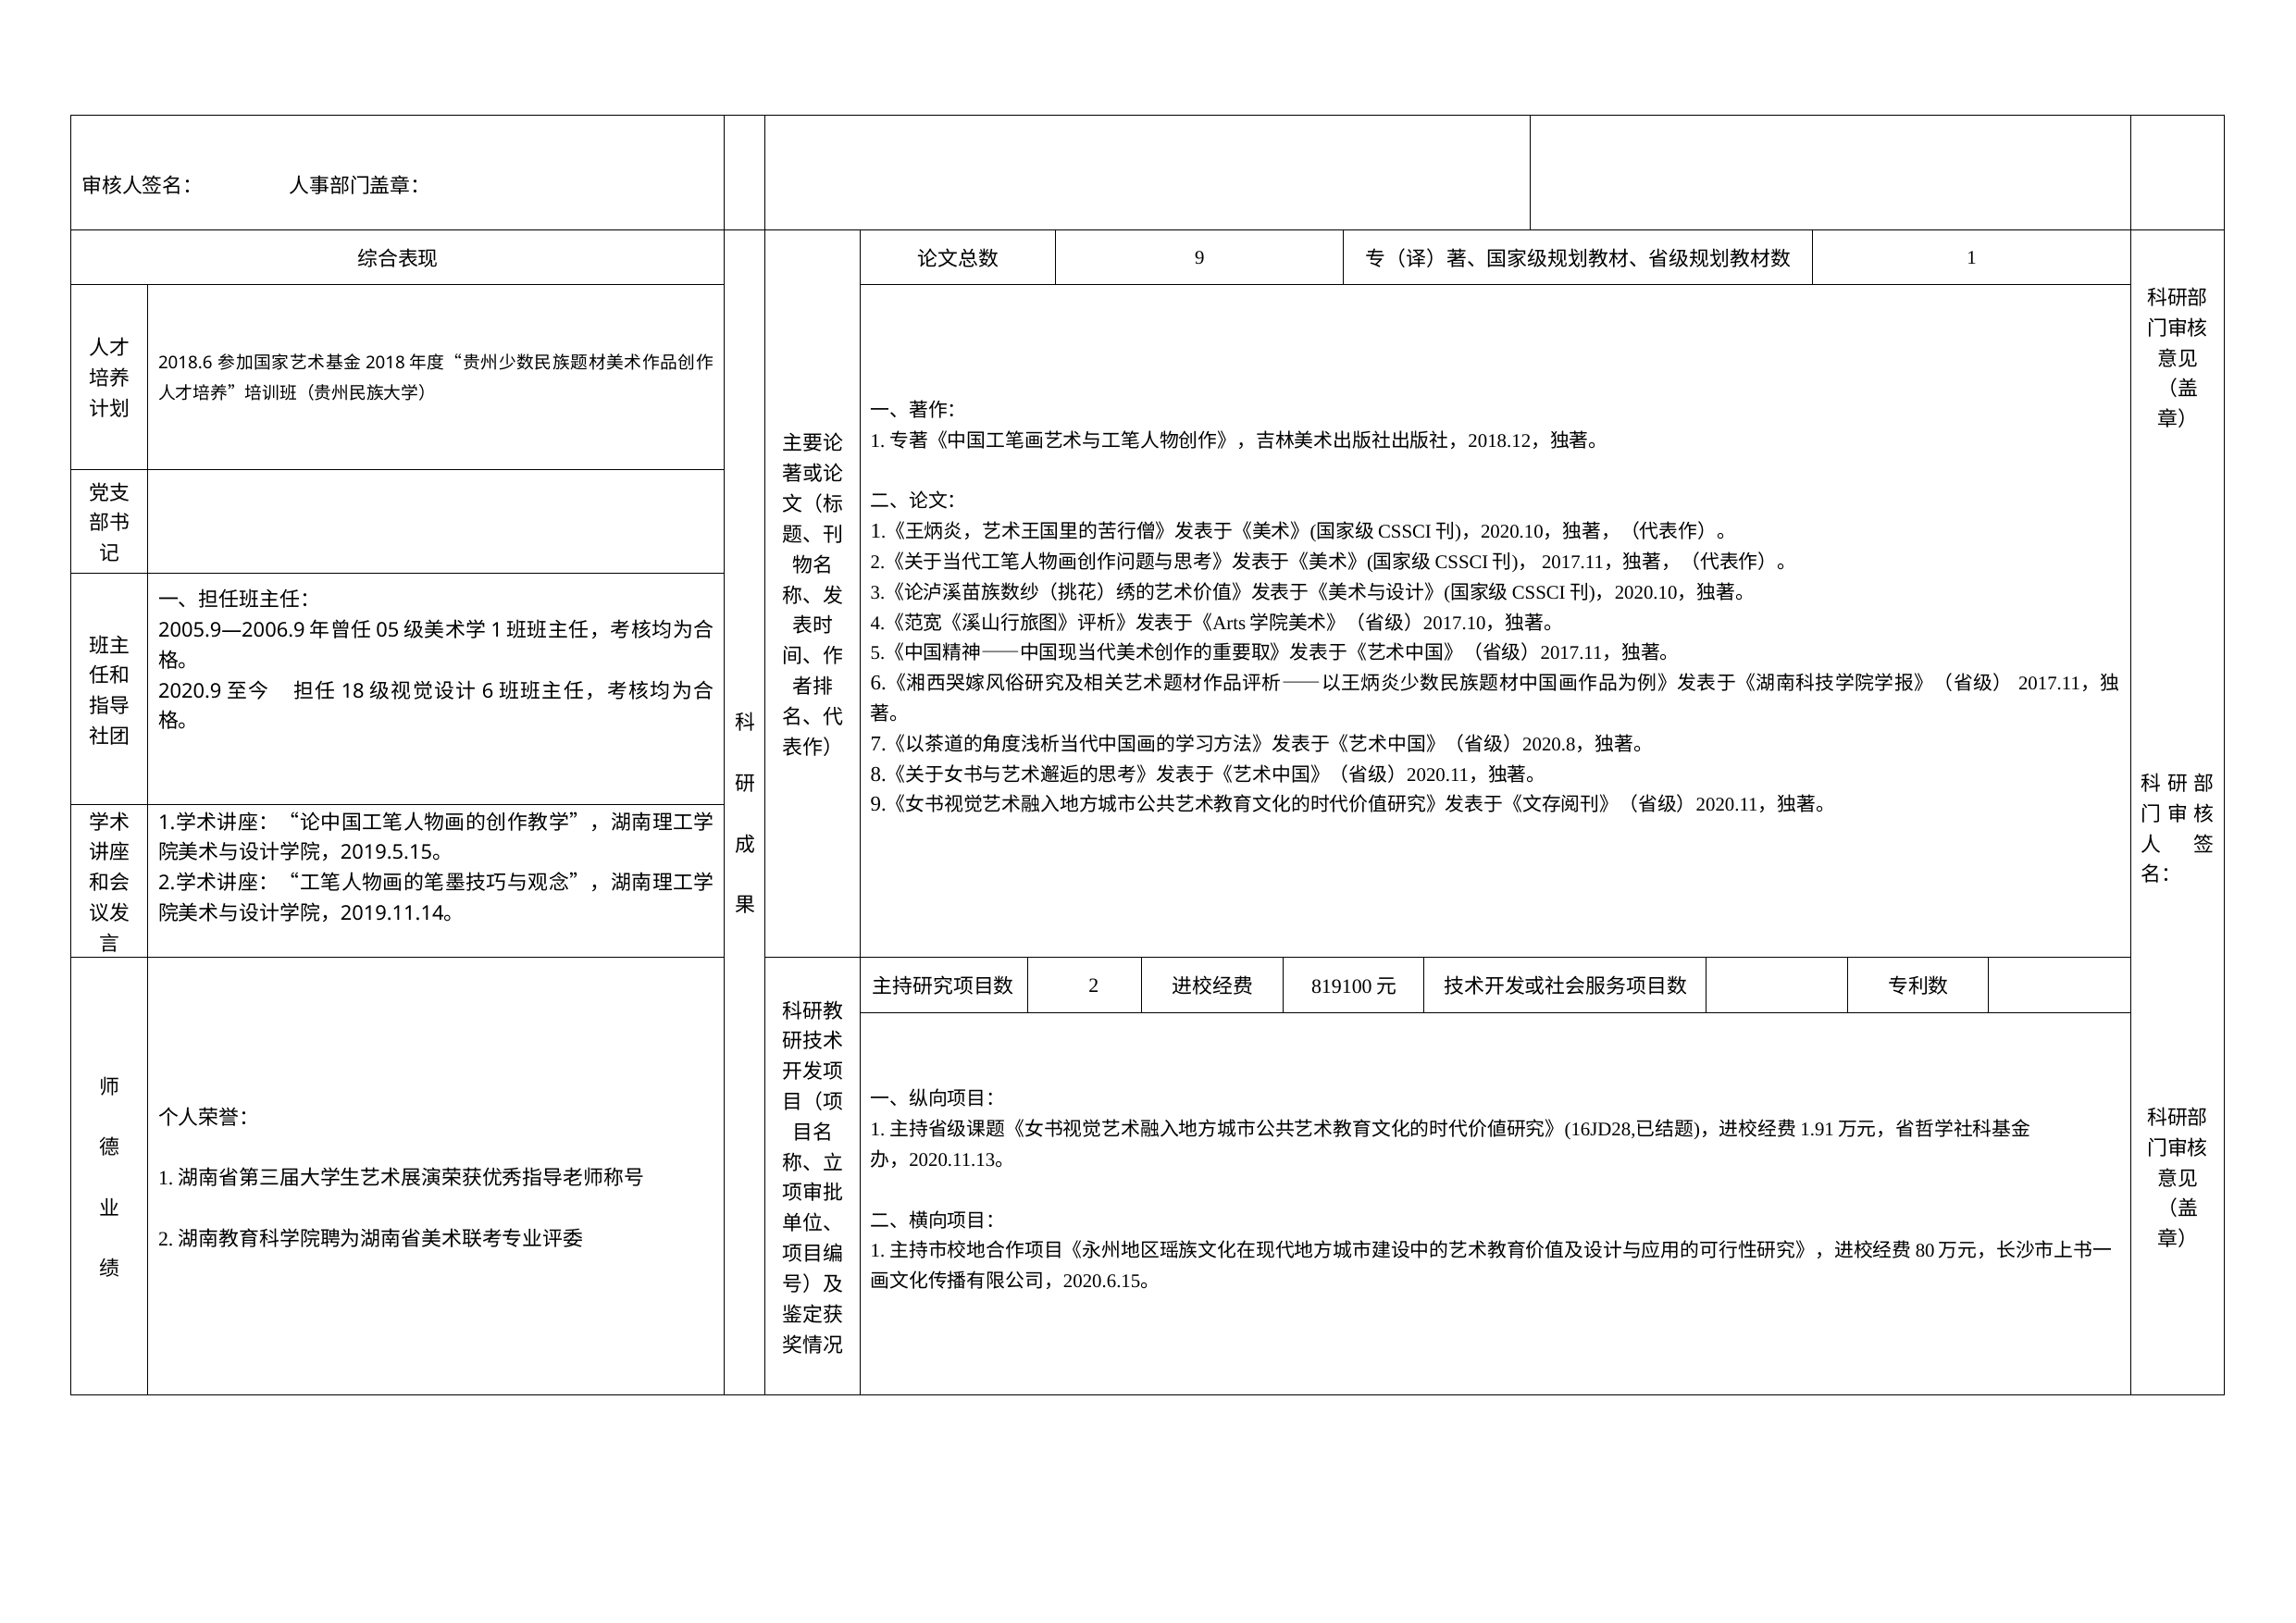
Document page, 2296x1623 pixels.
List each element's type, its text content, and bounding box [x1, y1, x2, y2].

table_cell [1989, 958, 2130, 1011]
table_cell 一、著作： 1. 专著《中国工笔画艺术与工笔人物创作》，吉林美术出版社出版社，2018.12，独著。 二、论文： 1.《王炳炎，艺术王国里的苦行僧》发表于《美术》(国家级CSSCI刊)，2020.10，独著，（代表作）。 2.《关于当代工笔人物画创作问题与思考》发表于《美术》(国家级CSSCI刊)， 2017.11，独著，（代表作）。 3.《论泸溪苗族数纱（挑花）绣的艺术价值》发表于《美术与设计》(国家级CSSCI刊)，2020.10，独著。 4.《范宽《溪山行旅图》评析》发表于《Arts学院美术》（省级）2017.10，独著。 5.《中国精神——中国现当代美术创作的重要取》发表于《艺术中国》（省级）2017.11，独著。 6.《湘西哭嫁风俗研究及相关艺术题材作品评析——以王炳炎少数民族题材中国画作品为例》发表于《湖南科技学院学报》（省级）2017.11，独著。 7.《以茶道的角度浅析当代中国画的学习方法》发表于《艺术中国》（省级）2020.8，独著。 8.《关于女书与艺术邂逅的思考》发表于《艺术中国》（省级）2020.11，独著。 9.《女书视觉艺术融入地方城市公共艺术教育文化的时代价值研究》发表于《文存阅刊》（省级）2020.11，独著。 [861, 285, 2130, 957]
table_cell 人才培养计划 [71, 285, 147, 469]
table_cell 技术开发或社会服务项目数 [1424, 958, 1706, 1011]
table_cell 9 [1056, 230, 1343, 284]
table_cell 个人荣誉： 湖南省第三届大学生艺术展演荣获优秀指导老师称号 2. 湖南教育科学院聘为湖南省美术联考专业评委 [148, 958, 724, 1394]
table_cell 科研部门审核意见 （盖章） 科研部门审核人签名： 科研部门审核意见（盖章） 科研部门审核人签名： [2131, 230, 2224, 1394]
table_cell [1706, 958, 1847, 1011]
table_cell 一、担任班主任： 2005.9—2006.9年曾任05级美术学1班班主任，考核均为合格。 2020.9至今 担任18级视觉设计6班班主任，考核均为合格。 [148, 574, 724, 804]
table_cell [148, 470, 724, 573]
table_cell 2 [1028, 958, 1141, 1011]
table_cell 819100元 [1284, 958, 1423, 1011]
table_cell 主要论著或论文（标题、刊物名称、发表时间、作者排名、代表作） [765, 230, 860, 957]
table_cell 科 研 成 果 [725, 230, 764, 1394]
table_cell 专利数 [1848, 958, 1988, 1011]
table_cell 综合表现 [71, 230, 724, 284]
table_cell 科研教研技术开发项目（项目名称、立项审批单位、项目编号）及鉴定获奖情况 [765, 958, 860, 1394]
table_cell 一、纵向项目： 1. 主持省级课题《女书视觉艺术融入地方城市公共艺术教育文化的时代价値研究》(16JD28,已结题)，进校经费1.91万元，省哲学社科基金办，2020.11.13。 二、横向项目： 1. 主持市校地合作项目《永州地区瑶族文化在现代地方城市建设中的艺术教育价值及设计与应用的可行性研究》，进校经费80万元，长沙市上书一画文化传播有限公司，2020.6.15。 [861, 1013, 2130, 1394]
table_cell 论文总数 [861, 230, 1055, 284]
table_cell 党支部书记 [71, 470, 147, 573]
table_cell 2018.6 参加国家艺术基金2018年度“贵州少数民族题材美术作品创作人才培养”培训班（贵州民族大学） [148, 285, 724, 469]
table_cell 1.学术讲座：“论中国工笔人物画的创作教学”，湖南理工学院美术与设计学院，2019.5.15。 2.学术讲座：“工笔人物画的笔墨技巧与观念”，湖南理工学院美术与设计学院，2019.11.14。 [148, 805, 724, 957]
table_cell 专（译）著、国家级规划教材、省级规划教材数 [1344, 230, 1812, 284]
table_cell 学术讲座和会议发言 [71, 805, 147, 957]
table_cell 进校经费 [1142, 958, 1283, 1011]
table_cell 1 [1813, 230, 2130, 284]
table_cell 班主任和指导社团 [71, 574, 147, 804]
table_cell 审核人签名： 人事部门盖章： [71, 116, 724, 229]
table_cell 主持研究项目数 [861, 958, 1027, 1011]
table_cell 师 德 业 绩 [71, 958, 147, 1394]
